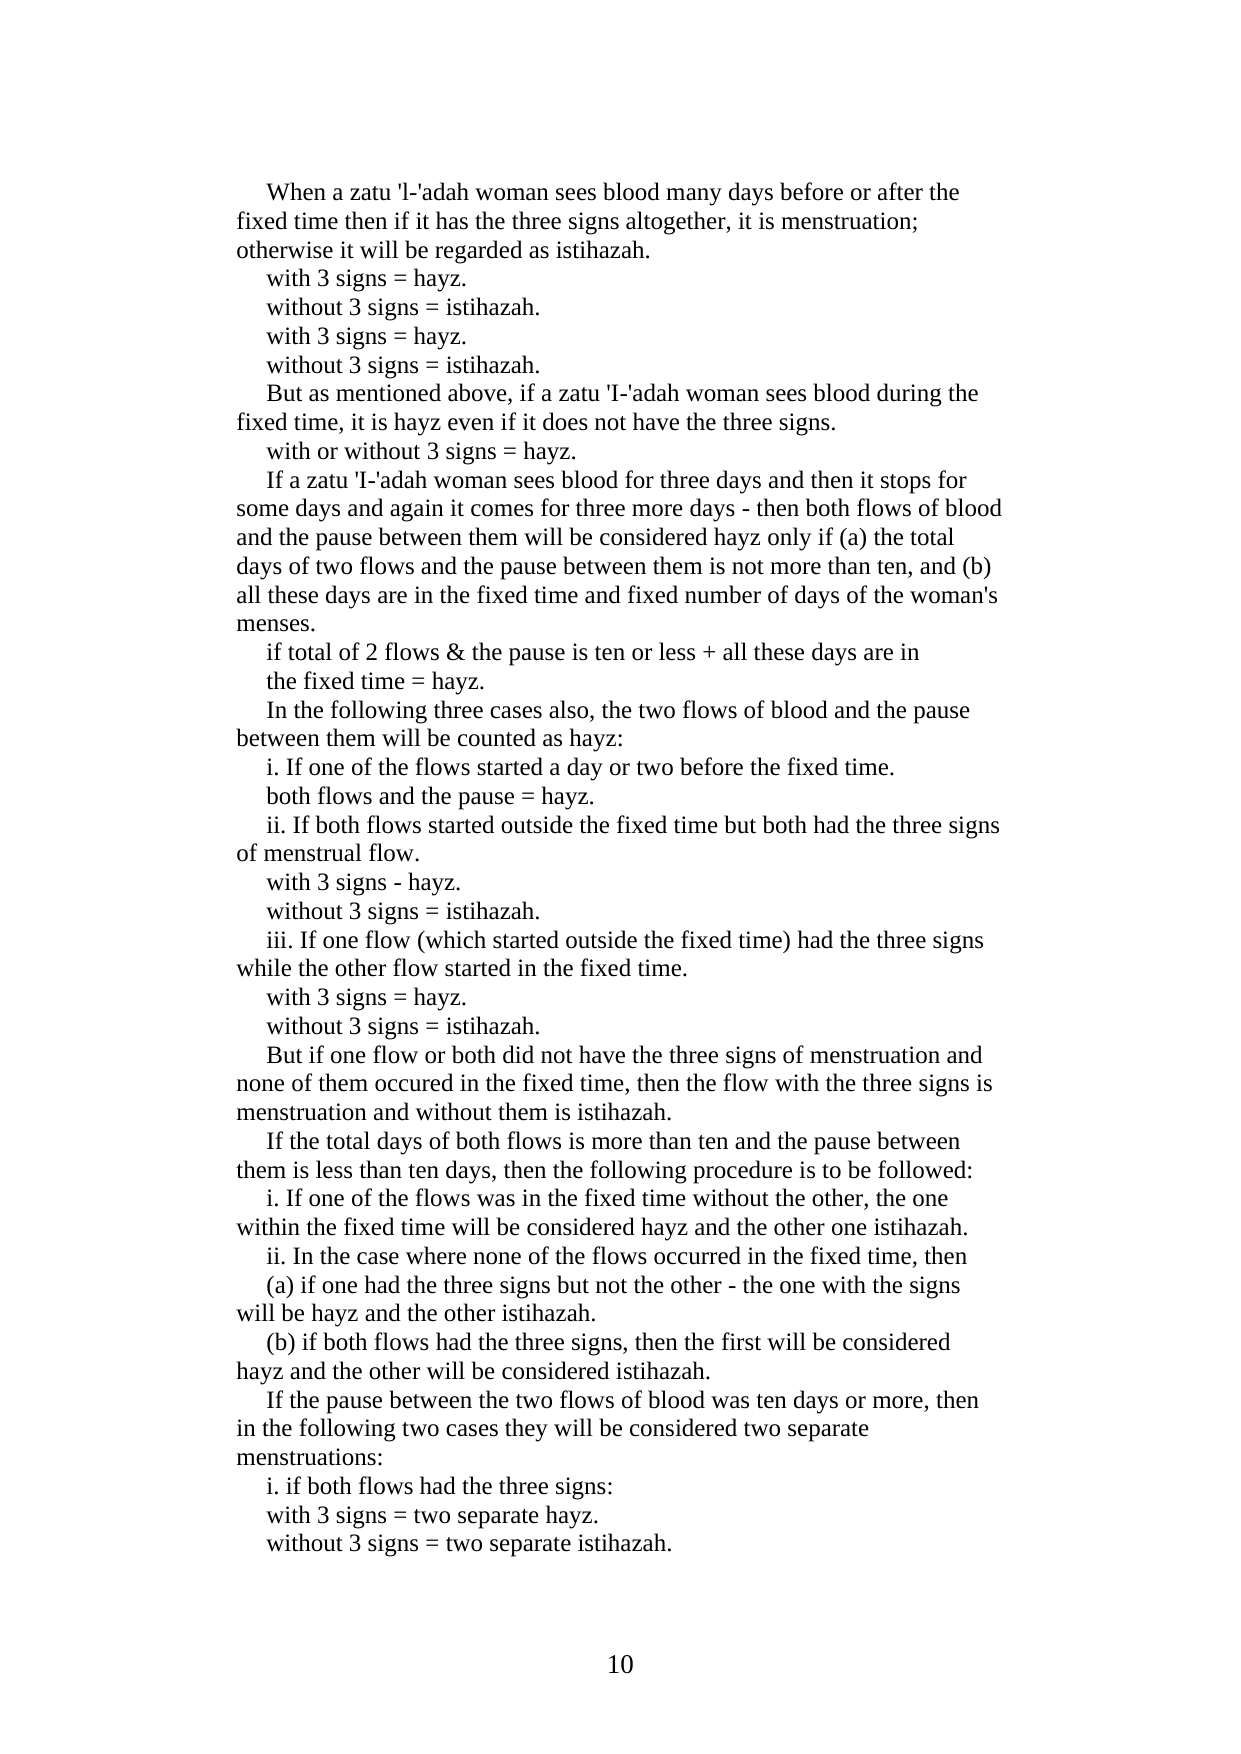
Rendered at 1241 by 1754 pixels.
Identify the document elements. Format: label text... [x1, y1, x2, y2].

text with or without 3 signs = hayz. [236, 436, 1004, 465]
text i. If one of the flows started a day or two before the fixed time. [236, 752, 1004, 781]
text (a) if one had the three signs but not the other ‑ the one with the signs will be hayz and the other istihazah. [236, 1270, 1004, 1327]
text without 3 signs = istihazah. [236, 350, 1004, 378]
text If the pause between the two flows of blood was ten days or more, then in the following two cases they will be considered two separate menstruations: [236, 1385, 1004, 1471]
text with 3 signs = hayz. [236, 321, 1004, 350]
text ii. In the case where none of the flows occurred in the fixed time, then [236, 1241, 1004, 1270]
text without 3 signs = istihazah. [236, 292, 1004, 321]
text if total of 2 flows & the pause is ten or less + all these days are in [236, 637, 1004, 666]
text If the total days of both flows is more than ten and the pause between them is less than ten days, then the following procedure is to be followed: [236, 1126, 1004, 1183]
text When a zatu 'l‑'adah woman sees blood many days before or after the fixed time then if it has the three signs altogether, it is menstruation; otherwise it will be regard­ed as istihazah. [236, 177, 1004, 263]
text In the following three cases also, the two flows of blood and the pause between them will be counted as hayz: [236, 695, 1004, 752]
text with 3 signs = hayz. [236, 263, 1004, 292]
text i. if both flows had the three signs: [236, 1471, 1004, 1500]
text without 3 signs = istihazah. [236, 896, 1004, 925]
text the fixed time = hayz. [236, 666, 1004, 695]
text But as mentioned above, if a zatu 'I‑'adah woman sees blood during the fixed time, it is hayz even if it does not have the three signs. [236, 378, 1004, 436]
text without 3 signs = istihazah. [236, 1011, 1004, 1040]
text with 3 signs = two separate hayz. [236, 1500, 1004, 1528]
text both flows and the pause = hayz. [236, 781, 1004, 810]
text with 3 signs = hayz. [236, 982, 1004, 1011]
text (b) if both flows had the three signs, then the first will be considered hayz and the other will be considered istihazah. [236, 1327, 1004, 1385]
text without 3 signs = two separate istihazah. [236, 1528, 1004, 1557]
text But if one flow or both did not have the three signs of menstruation and none of them occured in the fixed time, then the flow with the three signs is menstrua­tion and without them is istihazah. [236, 1040, 1004, 1126]
text iii. If one flow (which started outside the fixed time) had the three signs while the other flow started in the fixed time. [236, 925, 1004, 982]
text If a zatu 'I‑'adah woman sees blood for three days and then it stops for some days and again it comes for three more days ‑ then both flows of blood and the pause between them will be considered hayz only if (a) the total days of two flows and the pause between them is not more than ten, and (b) all these days are in the fixed time and fixed number of days of the woman's menses. [236, 465, 1004, 637]
text with 3 signs ‑ hayz. [236, 867, 1004, 896]
text ii. If both flows started outside the fixed time but both had the three signs of menstrual flow. [236, 810, 1004, 867]
text i. If one of the flows was in the fixed time without the other, the one within the fixed time will be considered hayz and the other one istihazah. [236, 1183, 1004, 1241]
